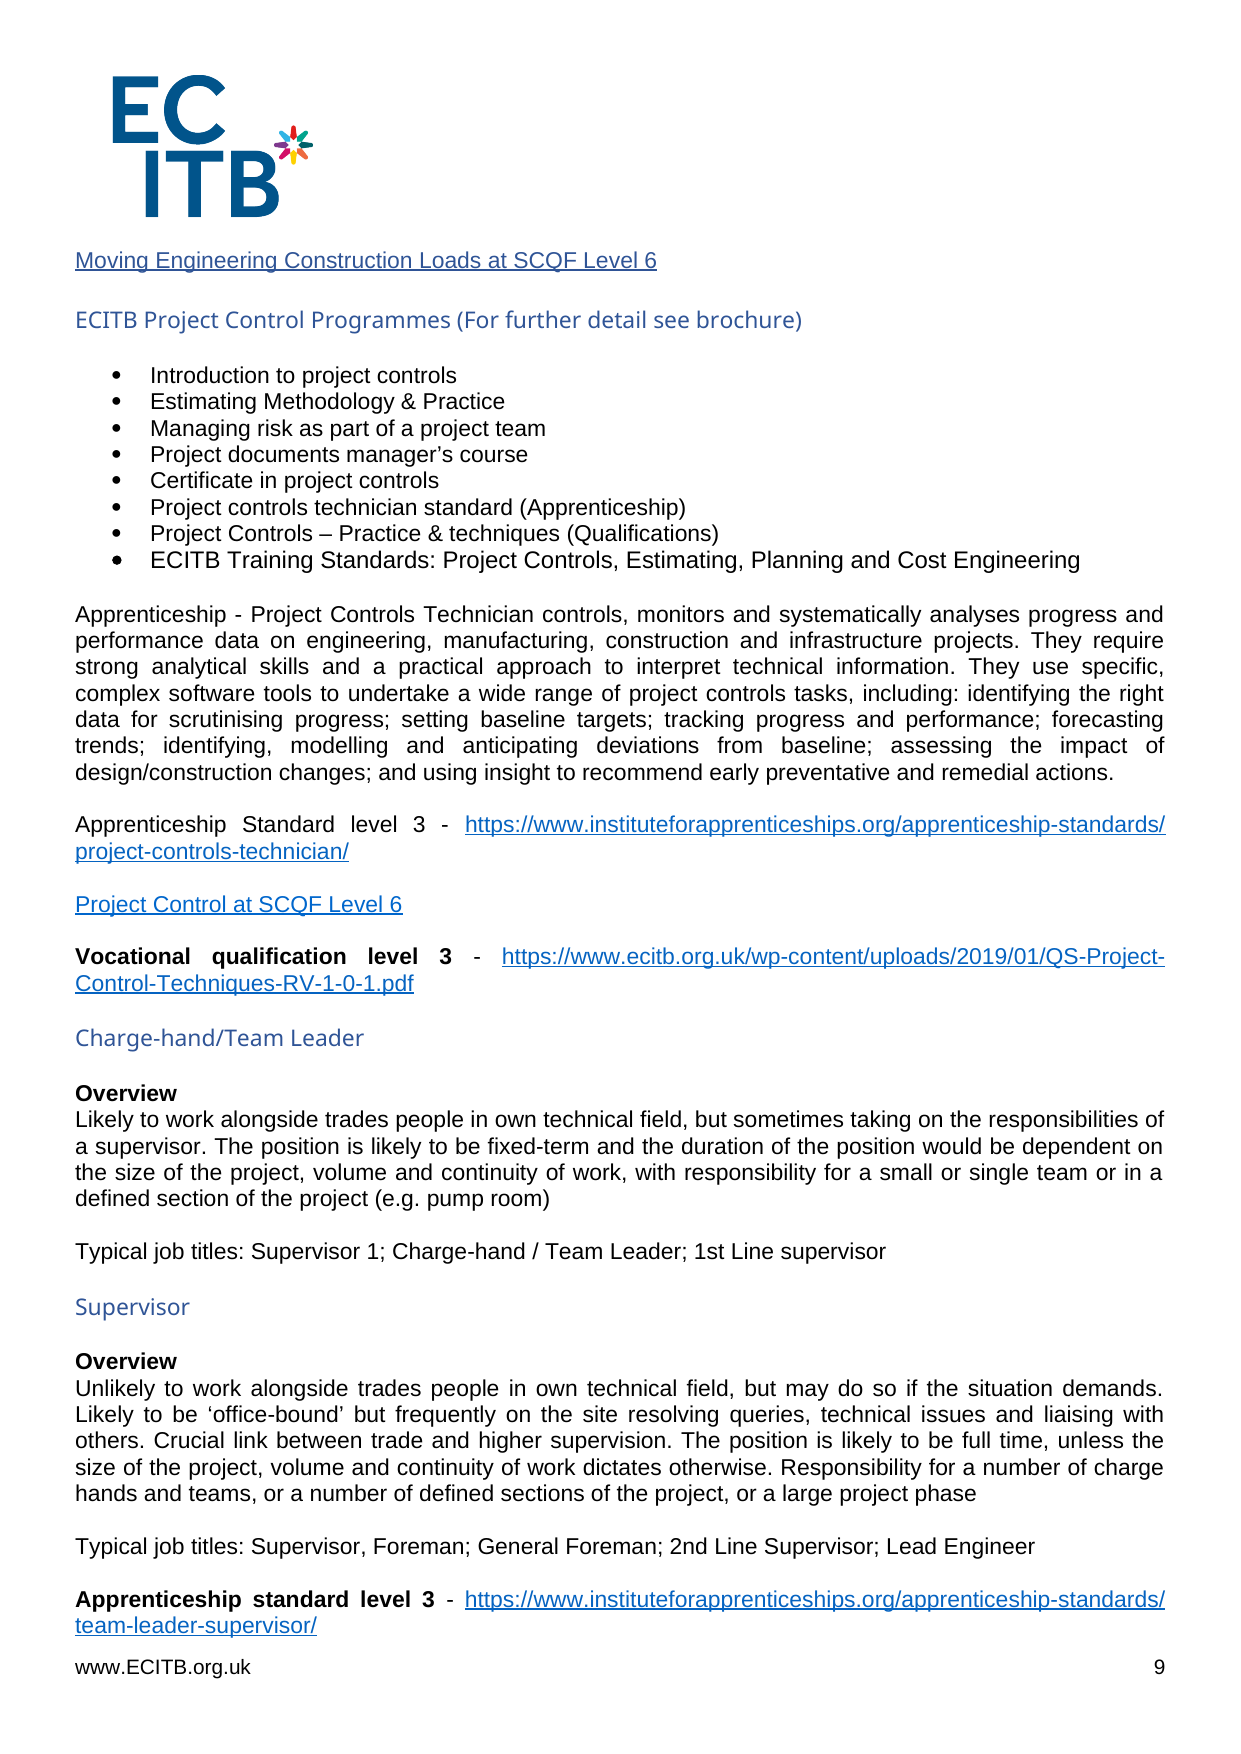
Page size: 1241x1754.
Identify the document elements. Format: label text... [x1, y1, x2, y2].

text Apprenticeship standard level 3 - https://www.instituteforapprenticeships.org/apprenticeship-standards/team-leader-supervisor/ [75, 1586, 1165, 1638]
list Introduction to project controls [112, 362, 1165, 388]
text Typical job titles: Supervisor, Foreman; General Foreman; 2nd Line Supervisor; Lead Engineer [75, 1533, 1165, 1559]
text Unlikely to work alongside trades people in own technical field, but may do so if the situation demands. Likely to be ‘office-bound’ but frequently on the site resolving queries, technical issues and liaising with others. Crucial link between trade and higher supervision. The position is likely to be full time, unless the size of the project, volume and continuity of work dictates otherwise. Responsibility for a number of charge hands and teams, or a number of defined sections of the project, or a large project phase [75, 1375, 1165, 1506]
picture [112, 75, 314, 218]
text Overview [75, 1348, 1165, 1375]
list Project documents manager’s course [112, 441, 1165, 467]
list Project controls technician standard (Apprenticeship) [112, 494, 1165, 520]
text Apprenticeship - Project Controls Technician controls, monitors and systematically analyses progress and performance data on engineering, manufacturing, construction and infrastructure projects. They require strong analytical skills and a practical approach to interpret technical information. They use specific, complex software tools to undertake a wide range of project controls tasks, including: identifying the right data for scrutinising progress; setting baseline targets; tracking progress and performance; forecasting trends; identifying, modelling and anticipating deviations from baseline; assessing the impact of design/construction changes; and using insight to recommend early preventative and remedial actions. [75, 601, 1165, 785]
text Apprenticeship Standard level 3 - https://www.instituteforapprenticeships.org/apprenticeship-standards/project-controls-technician/ [75, 811, 1165, 864]
list Project Controls – Practice & techniques (Qualifications) [112, 520, 1165, 546]
text Likely to work alongside trades people in own technical field, but sometimes taking on the responsibilities of a supervisor. The position is likely to be fixed-term and the duration of the position would be dependent on the size of the project, volume and continuity of work, with responsibility for a small or single team or in a defined section of the project (e.g. pump room) [75, 1106, 1165, 1212]
list Estimating Methodology & Practice [112, 388, 1165, 414]
text Project Control at SCQF Level 6 [75, 891, 1165, 917]
list ECITB Training Standards: Project Controls, Estimating, Planning and Cost Engineering [112, 546, 1165, 574]
subtitle Charge-hand/Team Leader [75, 1022, 1165, 1053]
text Overview [75, 1080, 1165, 1106]
text Typical job titles: Supervisor 1; Charge-hand / Team Leader; 1st Line supervisor [75, 1238, 1165, 1264]
text Moving Engineering Construction Loads at SCQF Level 6 [75, 247, 1165, 273]
text ECITB Project Control Programmes (For further detail see brochure) [75, 304, 1165, 336]
text Vocational qualification level 3 - https://www.ecitb.org.uk/wp-content/uploads/2019/01/QS-Project-Control-Techniques-RV-1-0-1.pdf [75, 943, 1165, 996]
list Certificate in project controls [112, 467, 1165, 494]
list Managing risk as part of a project team [112, 414, 1165, 441]
subtitle Supervisor [75, 1291, 1165, 1322]
